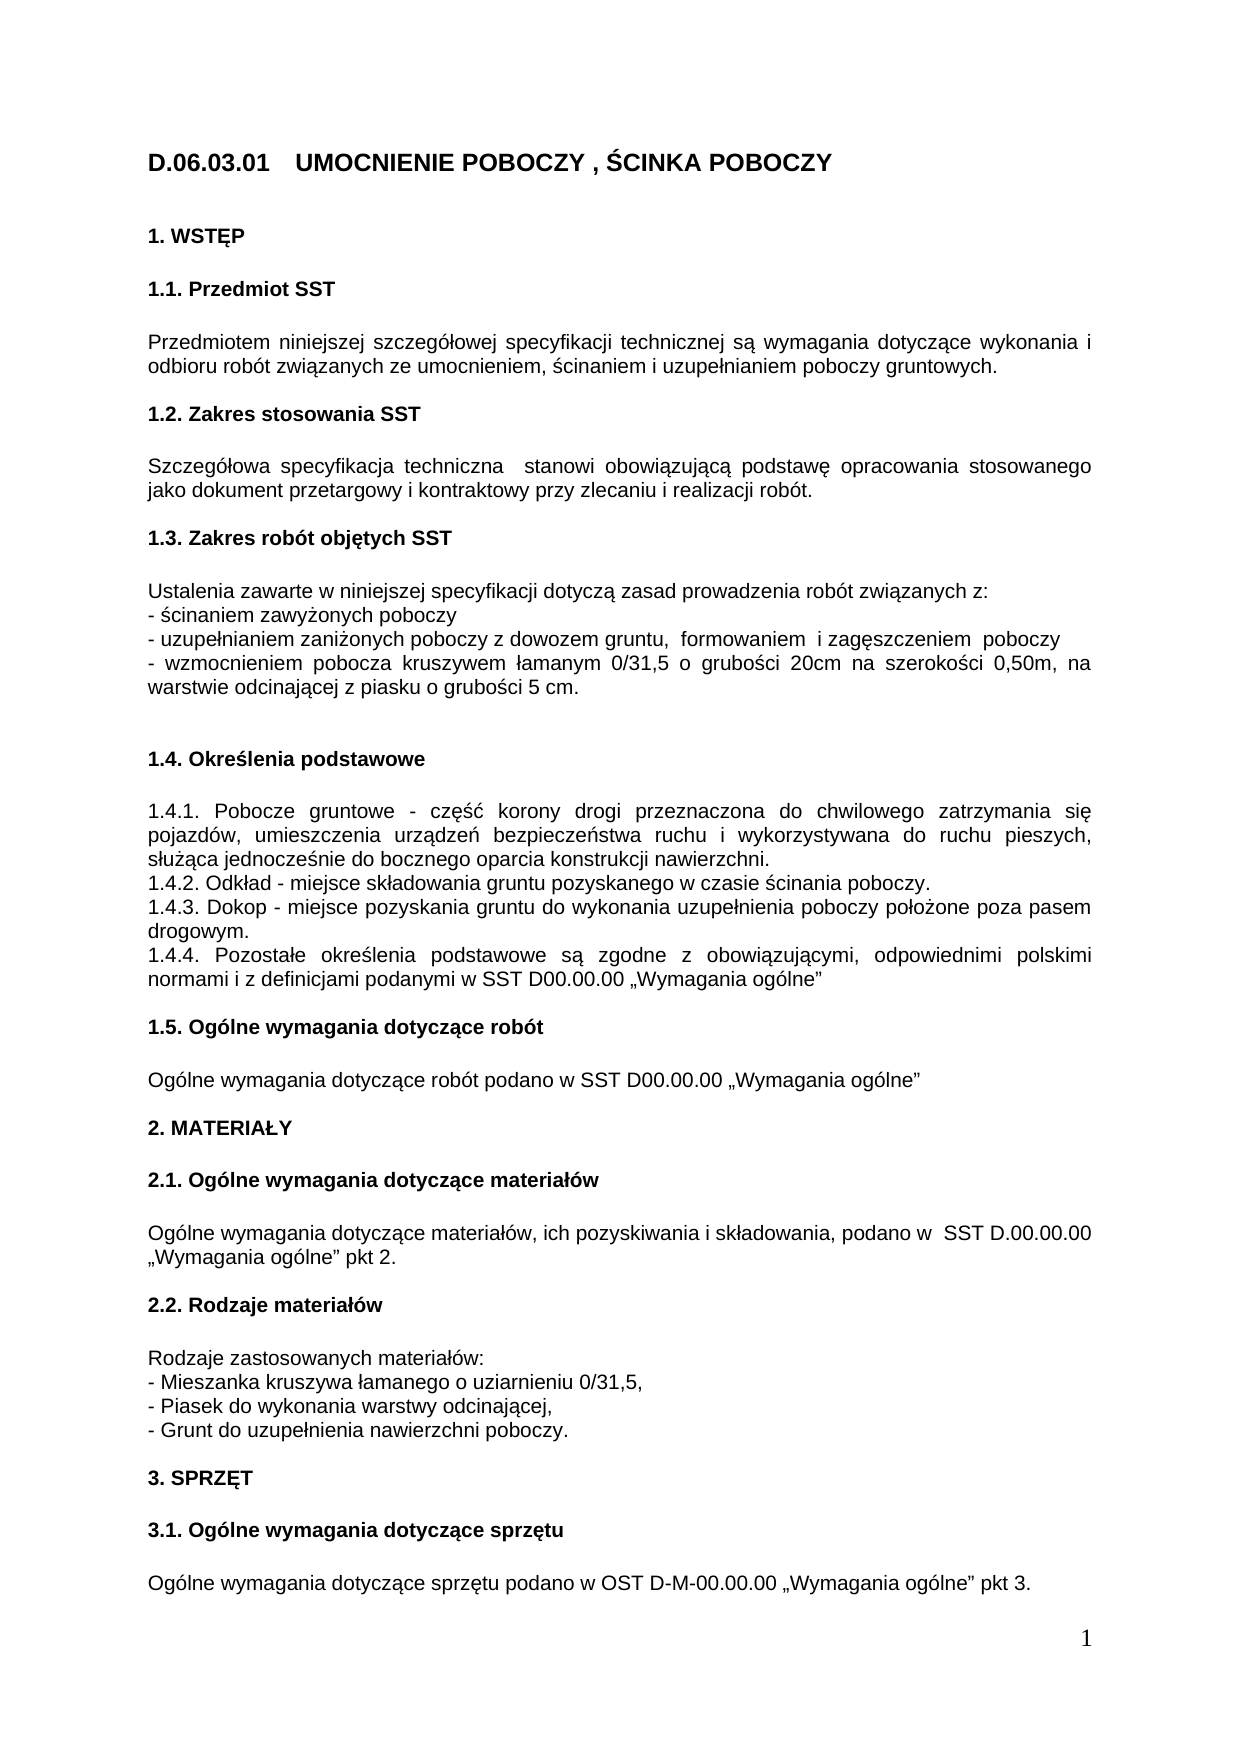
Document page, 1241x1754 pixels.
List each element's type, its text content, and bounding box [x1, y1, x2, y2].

text 1.4.1. Pobocze gruntowe - część korony drogi przeznaczona do chwilowego zatrzymania się pojazdów, umieszczenia urządzeń bezpieczeństwa ruchu i wykorzystywana do ruchu pieszych, służąca jednocześnie do bocznego oparcia konstrukcji nawierzchni. [148, 799, 1093, 871]
subtitle Ogólne wymagania dotyczące robót [148, 1015, 1093, 1039]
subtitle 1. WSTĘP [148, 224, 1093, 248]
subtitle Zakres robót objętych SST [148, 526, 1093, 550]
subtitle Zakres stosowania SST [148, 402, 1093, 426]
text Przedmiotem niniejszej szczegółowej specyfikacji technicznej są wymagania dotyczące wykonania i odbioru robót związanych ze umocnieniem, ścinaniem i uzupełnianiem poboczy gruntowych. [148, 330, 1093, 378]
text - wzmocnieniem pobocza kruszywem łamanym 0/31,5 o grubości 20cm na szerokości 0,50m, na warstwie odcinającej z piasku o grubości 5 cm. [148, 651, 1093, 699]
text - Mieszanka kruszywa łamanego o uziarnieniu 0/31,5, [148, 1369, 1093, 1393]
subtitle 2.2. Rodzaje materiałów [148, 1293, 1093, 1317]
text 1.4.2. Odkład - miejsce składowania gruntu pozyskanego w czasie ścinania poboczy. [148, 871, 1093, 895]
text 1.4.3. Dokop - miejsce pozyskania gruntu do wykonania uzupełnienia poboczy położone poza pasem drogowym. [148, 895, 1093, 943]
text Ogólne wymagania dotyczące robót podano w SST D00.00.00 „Wymagania ogólne” [148, 1068, 1093, 1092]
text 1.4.4. Pozostałe określenia podstawowe są zgodne z obowiązującymi, odpowiednimi polskimi normami i z definicjami podanymi w SST D00.00.00 „Wymagania ogólne” [148, 943, 1093, 991]
text - Piasek do wykonania warstwy odcinającej, [148, 1393, 1093, 1417]
subtitle 3.1. Ogólne wymagania dotyczące sprzętu [148, 1518, 1093, 1542]
subtitle 2.1. Ogólne wymagania dotyczące materiałów [148, 1168, 1093, 1192]
text Ogólne wymagania dotyczące sprzętu podano w OST D-M-00.00.00 „Wymagania ogólne” pkt 3. [148, 1571, 1093, 1595]
text Rodzaje zastosowanych materiałów: [148, 1346, 1093, 1369]
text Ogólne wymagania dotyczące materiałów, ich pozyskiwania i składowania, podano w SST D.00.00.00 „Wymagania ogólne” pkt 2. [148, 1221, 1093, 1269]
subtitle 2. MATERIAŁY [148, 1116, 1093, 1139]
text - ścinaniem zawyżonych poboczy [148, 603, 1093, 627]
text Szczegółowa specyfikacja techniczna stanowi obowiązującą podstawę opracowania stosowanego jako dokument przetargowy i kontraktowy przy zlecaniu i realizacji robót. [148, 454, 1093, 502]
subtitle Przedmiot SST [148, 277, 1093, 301]
text - Grunt do uzupełnienia nawierzchni poboczy. [148, 1417, 1093, 1441]
text Ustalenia zawarte w niniejszej specyfikacji dotyczą zasad prowadzenia robót związanych z: [148, 579, 1093, 603]
subtitle Określenia podstawowe [148, 747, 1093, 771]
text D.06.03.01 UMOCNIENIE POBOCZY , ŚCINKA POBOCZY [148, 148, 1093, 176]
subtitle 3. SPRZĘT [148, 1465, 1093, 1489]
text - uzupełnianiem zaniżonych poboczy z dowozem gruntu, formowaniem i zagęszczeniem poboczy [148, 627, 1093, 651]
